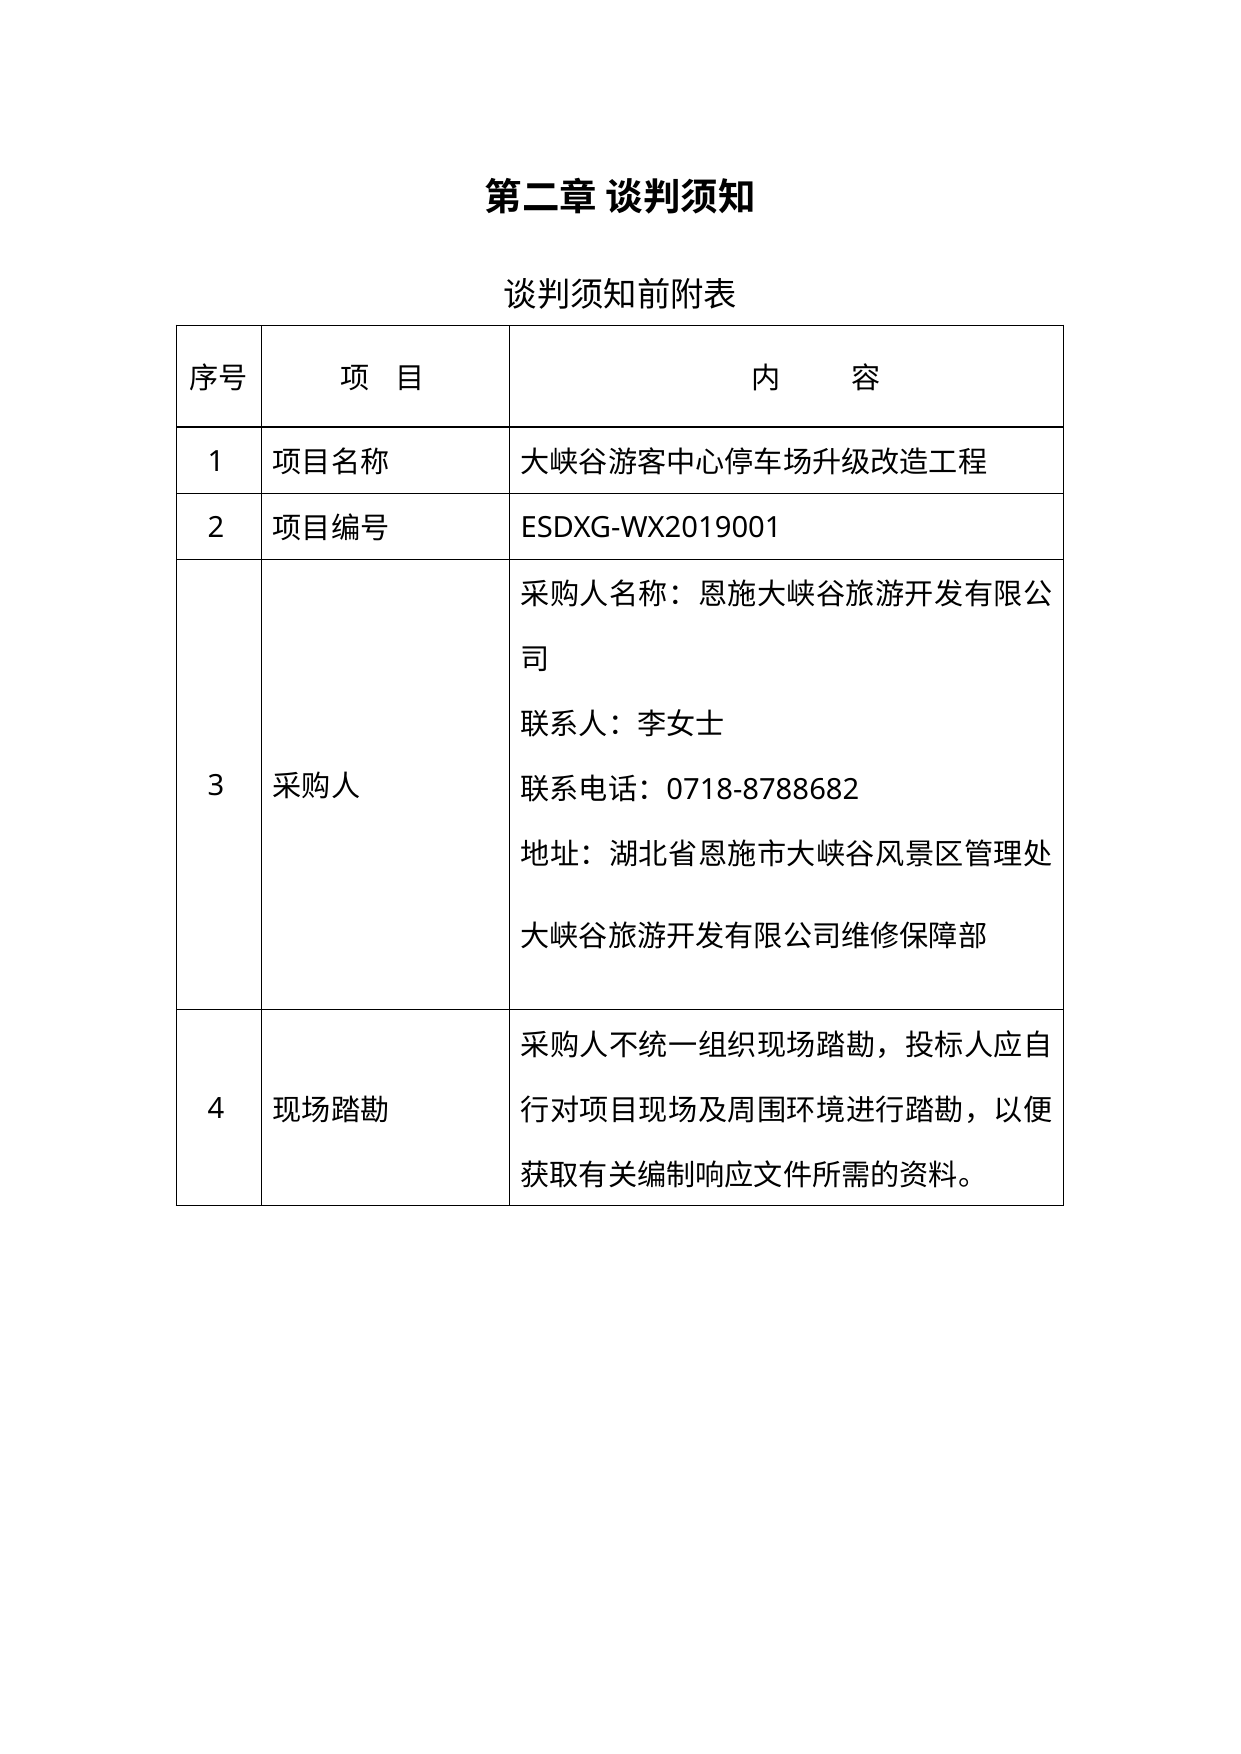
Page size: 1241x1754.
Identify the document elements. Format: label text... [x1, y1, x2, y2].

table_header 内 容 [510, 326, 1063, 426]
table_cell 采购人 [262, 560, 509, 1009]
table_cell 1 [177, 428, 261, 492]
table_header 项 目 [262, 326, 509, 426]
table_cell 采购人不统一组织现场踏勘，投标人应自行对项目现场及周围环境进行踏勘，以便获取有关编制响应文件所需的资料。 [510, 1010, 1063, 1205]
table_cell 项目名称 [262, 428, 509, 492]
table_cell 2 [177, 494, 261, 558]
table_cell 项目编号 [262, 494, 509, 558]
table_cell 采购人名称：恩施大峡谷旅游开发有限公司 联系人：李女士 联系电话：0718-8788682 地址：湖北省恩施市大峡谷风景区管理处大峡谷旅游开发有限公司维修保障部 [510, 560, 1063, 1009]
table_header 序号 [177, 326, 261, 426]
text 谈判须知前附表 [187, 259, 1053, 324]
text 第二章 谈判须知 [187, 162, 1053, 227]
table_cell 大峡谷游客中心停车场升级改造工程 [510, 428, 1063, 492]
table_cell ESDXG-WX2019001 [510, 494, 1063, 558]
table_cell 现场踏勘 [262, 1010, 509, 1205]
table_cell 3 [177, 560, 261, 1009]
table_cell 4 [177, 1010, 261, 1205]
